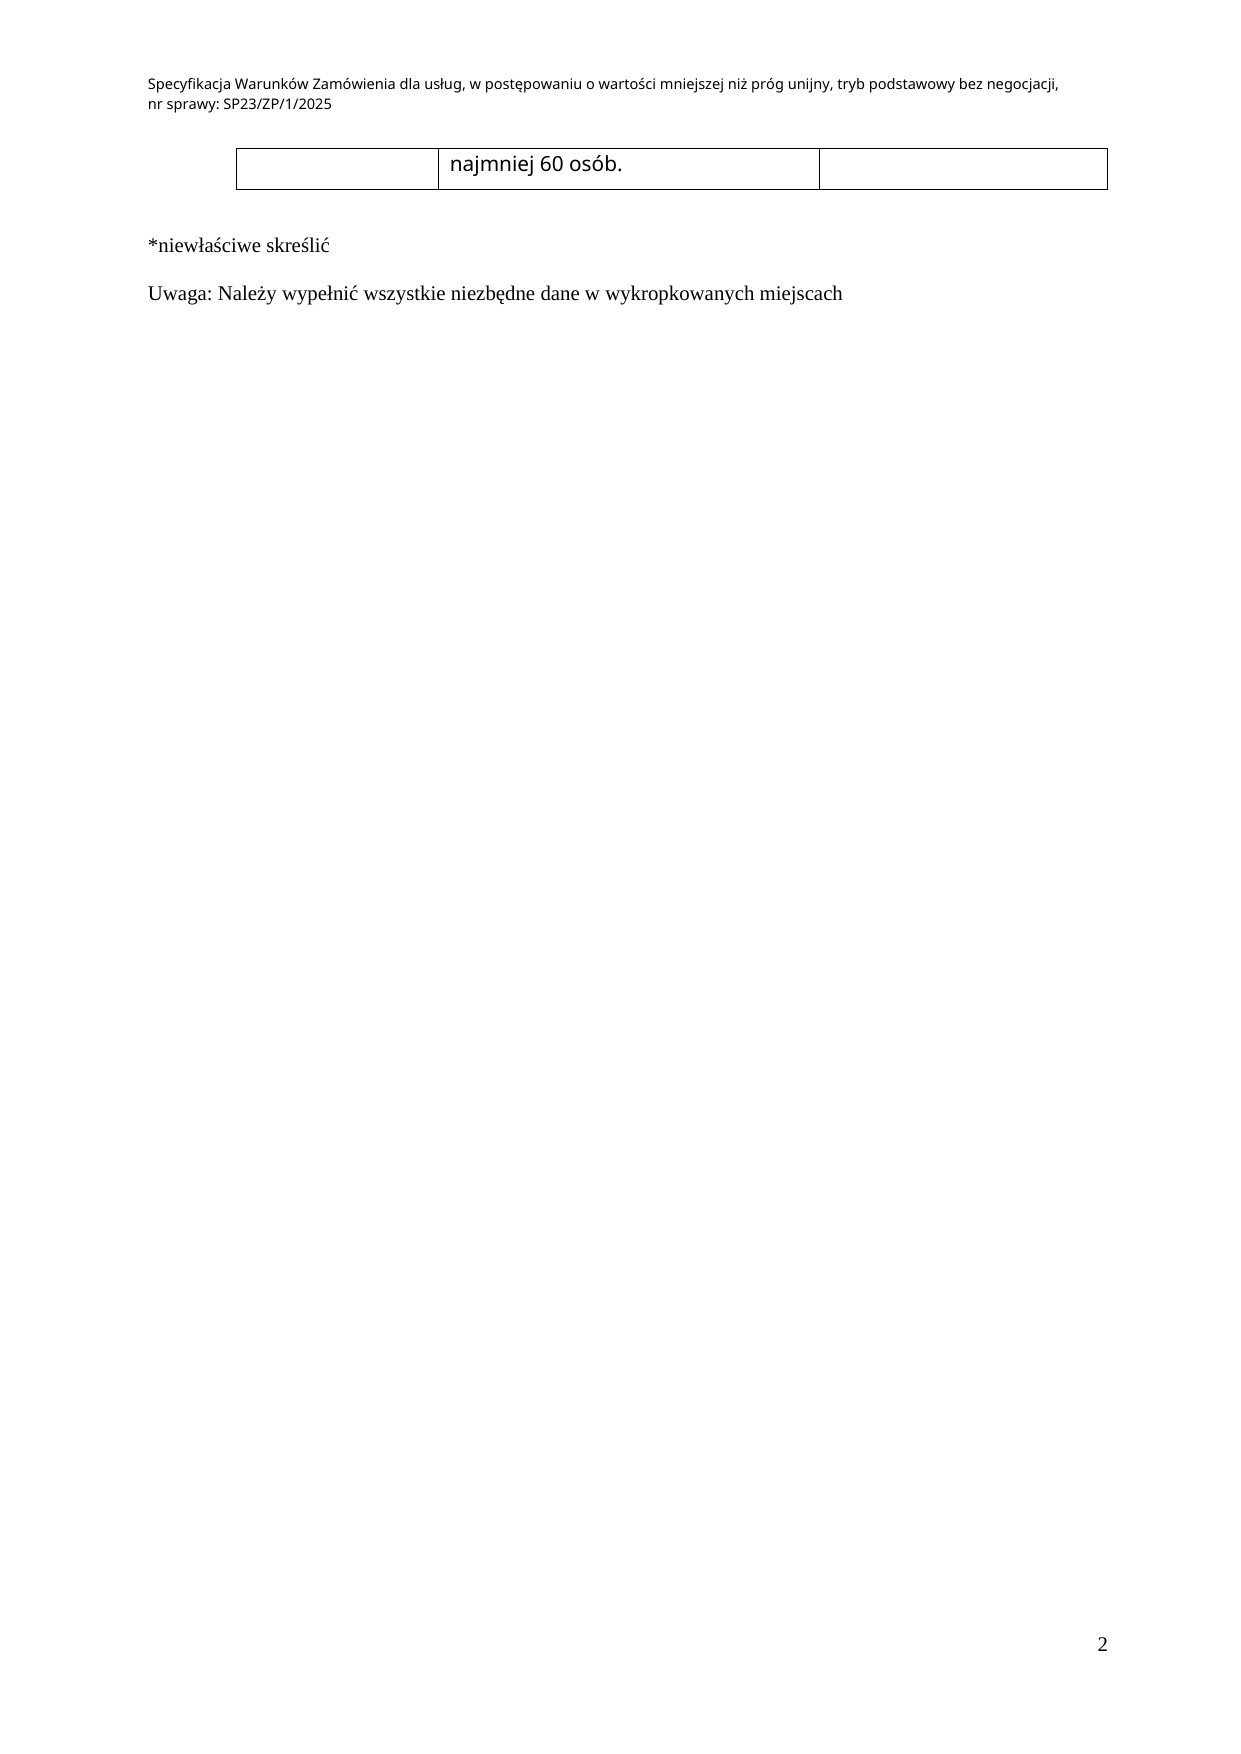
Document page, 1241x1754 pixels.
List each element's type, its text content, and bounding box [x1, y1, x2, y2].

text *niewłaściwe skreślić [148, 233, 1107, 257]
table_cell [439, 149, 819, 189]
table_cell [237, 149, 438, 189]
text Uwaga: Należy wypełnić wszystkie niezbędne dane w wykropkowanych miejscach [148, 281, 1107, 305]
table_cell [820, 149, 1107, 189]
